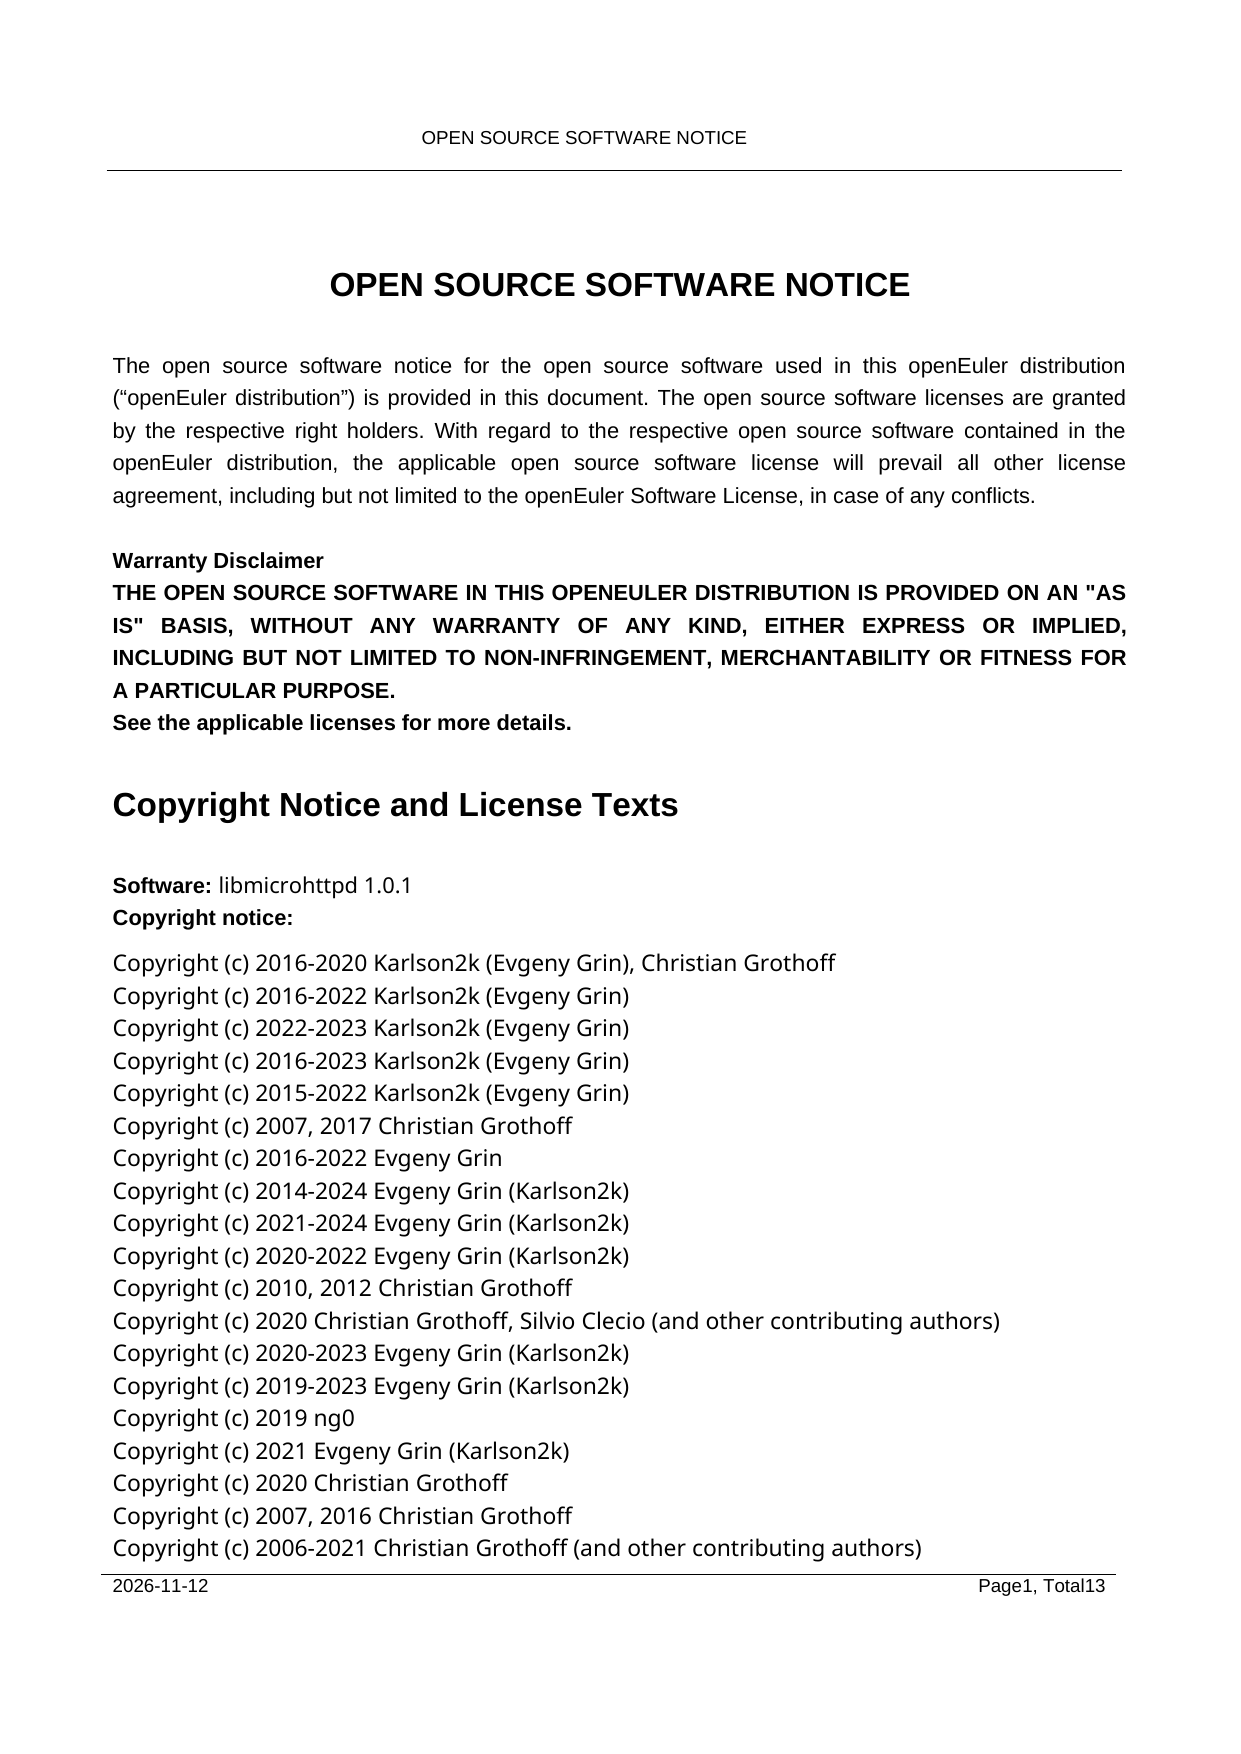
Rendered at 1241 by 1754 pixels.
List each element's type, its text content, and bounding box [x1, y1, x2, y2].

text The open source software notice for the open source software used in this openEuler distribution (“openEuler distribution”) is provided in this document. The open source software licenses are granted by the respective right holders. With regard to the respective open source software contained in the openEuler distribution, the applicable open source software license will prevail all other license agreement, including but not limited to the openEuler Software License, in case of any conflicts. [112, 349, 1128, 511]
text OPEN SOURCE SOFTWARE NOTICE [112, 251, 1128, 316]
text Warranty Disclaimer [112, 544, 1128, 576]
text Copyright Notice and License Texts [112, 771, 1128, 836]
text Copyright notice: [112, 901, 1128, 934]
title Software: libmicrohttpd 1.0.1 [112, 869, 1128, 901]
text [112, 947, 1128, 1564]
text THE OPEN SOURCE SOFTWARE IN THIS OPENEULER DISTRIBUTION IS PROVIDED ON AN "AS IS" BASIS, WITHOUT ANY WARRANTY OF ANY KIND, EITHER EXPRESS OR IMPLIED, INCLUDING BUT NOT LIMITED TO NON-INFRINGEMENT, MERCHANTABILITY OR FITNESS FOR A PARTICULAR PURPOSE. See the applicable licenses for more details. [112, 576, 1128, 739]
